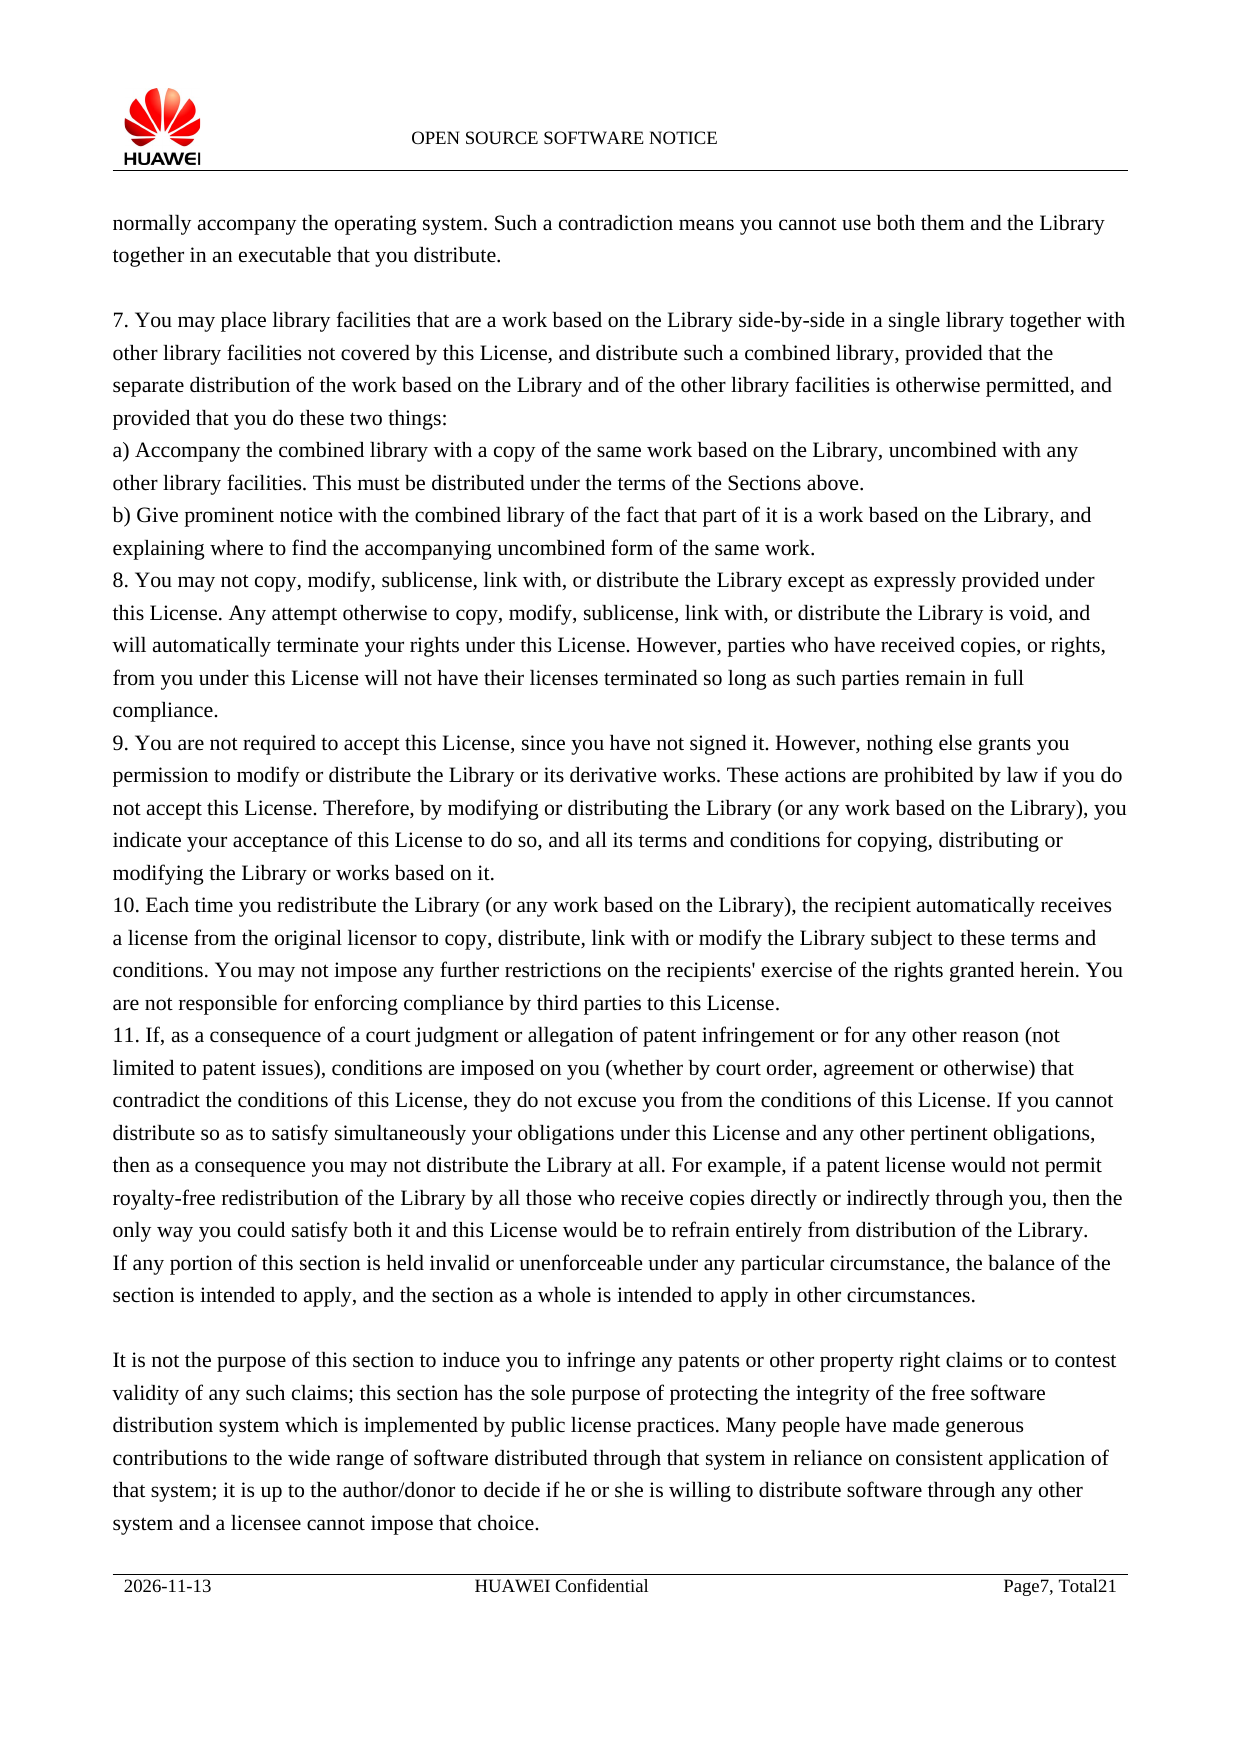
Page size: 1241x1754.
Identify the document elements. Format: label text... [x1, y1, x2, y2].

text a) Accompany the combined library with a copy of the same work based on the Library, uncombined with any other library facilities. This must be distributed under the terms of the Sections above. [112, 434, 1128, 499]
text 9. You are not required to accept this License, since you have not signed it. However, nothing else grants you permission to modify or distribute the Library or its derivative works. These actions are prohibited by law if you do not accept this License. Therefore, by modifying or distributing the Library (or any work based on the Library), you indicate your acceptance of this License to do so, and all its terms and conditions for copying, distributing or modifying the Library or works based on it. [112, 726, 1128, 889]
text 8. You may not copy, modify, sublicense, link with, or distribute the Library except as expressly provided under this License. Any attempt otherwise to copy, modify, sublicense, link with, or distribute the Library is void, and will automatically terminate your rights under this License. However, parties who have received copies, or rights, from you under this License will not have their licenses terminated so long as such parties remain in full compliance. [112, 564, 1128, 726]
text If any portion of this section is held invalid or unenforceable under any particular circumstance, the balance of the section is intended to apply, and the section as a whole is intended to apply in other circumstances. [112, 1246, 1128, 1311]
text 11. If, as a consequence of a court judgment or allegation of patent infringement or for any other reason (not limited to patent issues), conditions are imposed on you (whether by court order, agreement or otherwise) that contradict the conditions of this License, they do not excuse you from the conditions of this License. If you cannot distribute so as to satisfy simultaneously your obligations under this License and any other pertinent obligations, then as a consequence you may not distribute the Library at all. For example, if a patent license would not permit royalty-free redistribution of the Library by all those who receive copies directly or indirectly through you, then the only way you could satisfy both it and this License would be to refrain entirely from distribution of the Library. [112, 1019, 1128, 1246]
text 7. You may place library facilities that are a work based on the Library side-by-side in a single library together with other library facilities not covered by this License, and distribute such a combined library, provided that the separate distribution of the work based on the Library and of the other library facilities is otherwise permitted, and provided that you do these two things: [112, 304, 1128, 434]
text b) Give prominent notice with the combined library of the fact that part of it is a work based on the Library, and explaining where to find the accompanying uncombined form of the same work. [112, 499, 1128, 564]
picture [124, 88, 201, 165]
text 10. Each time you redistribute the Library (or any work based on the Library), the recipient automatically receives a license from the original licensor to copy, distribute, link with or modify the Library subject to these terms and conditions. You may not impose any further restrictions on the recipients' exercise of the rights granted herein. You are not responsible for enforcing compliance by third parties to this License. [112, 889, 1128, 1019]
text It is not the purpose of this section to induce you to infringe any patents or other property right claims or to contest validity of any such claims; this section has the sole purpose of protecting the integrity of the free software distribution system which is implemented by public license practices. Many people have made generous contributions to the wide range of software distributed through that system in reliance on consistent application of that system; it is up to the author/donor to decide if he or she is willing to distribute software through any other system and a licensee cannot impose that choice. [112, 1344, 1128, 1539]
